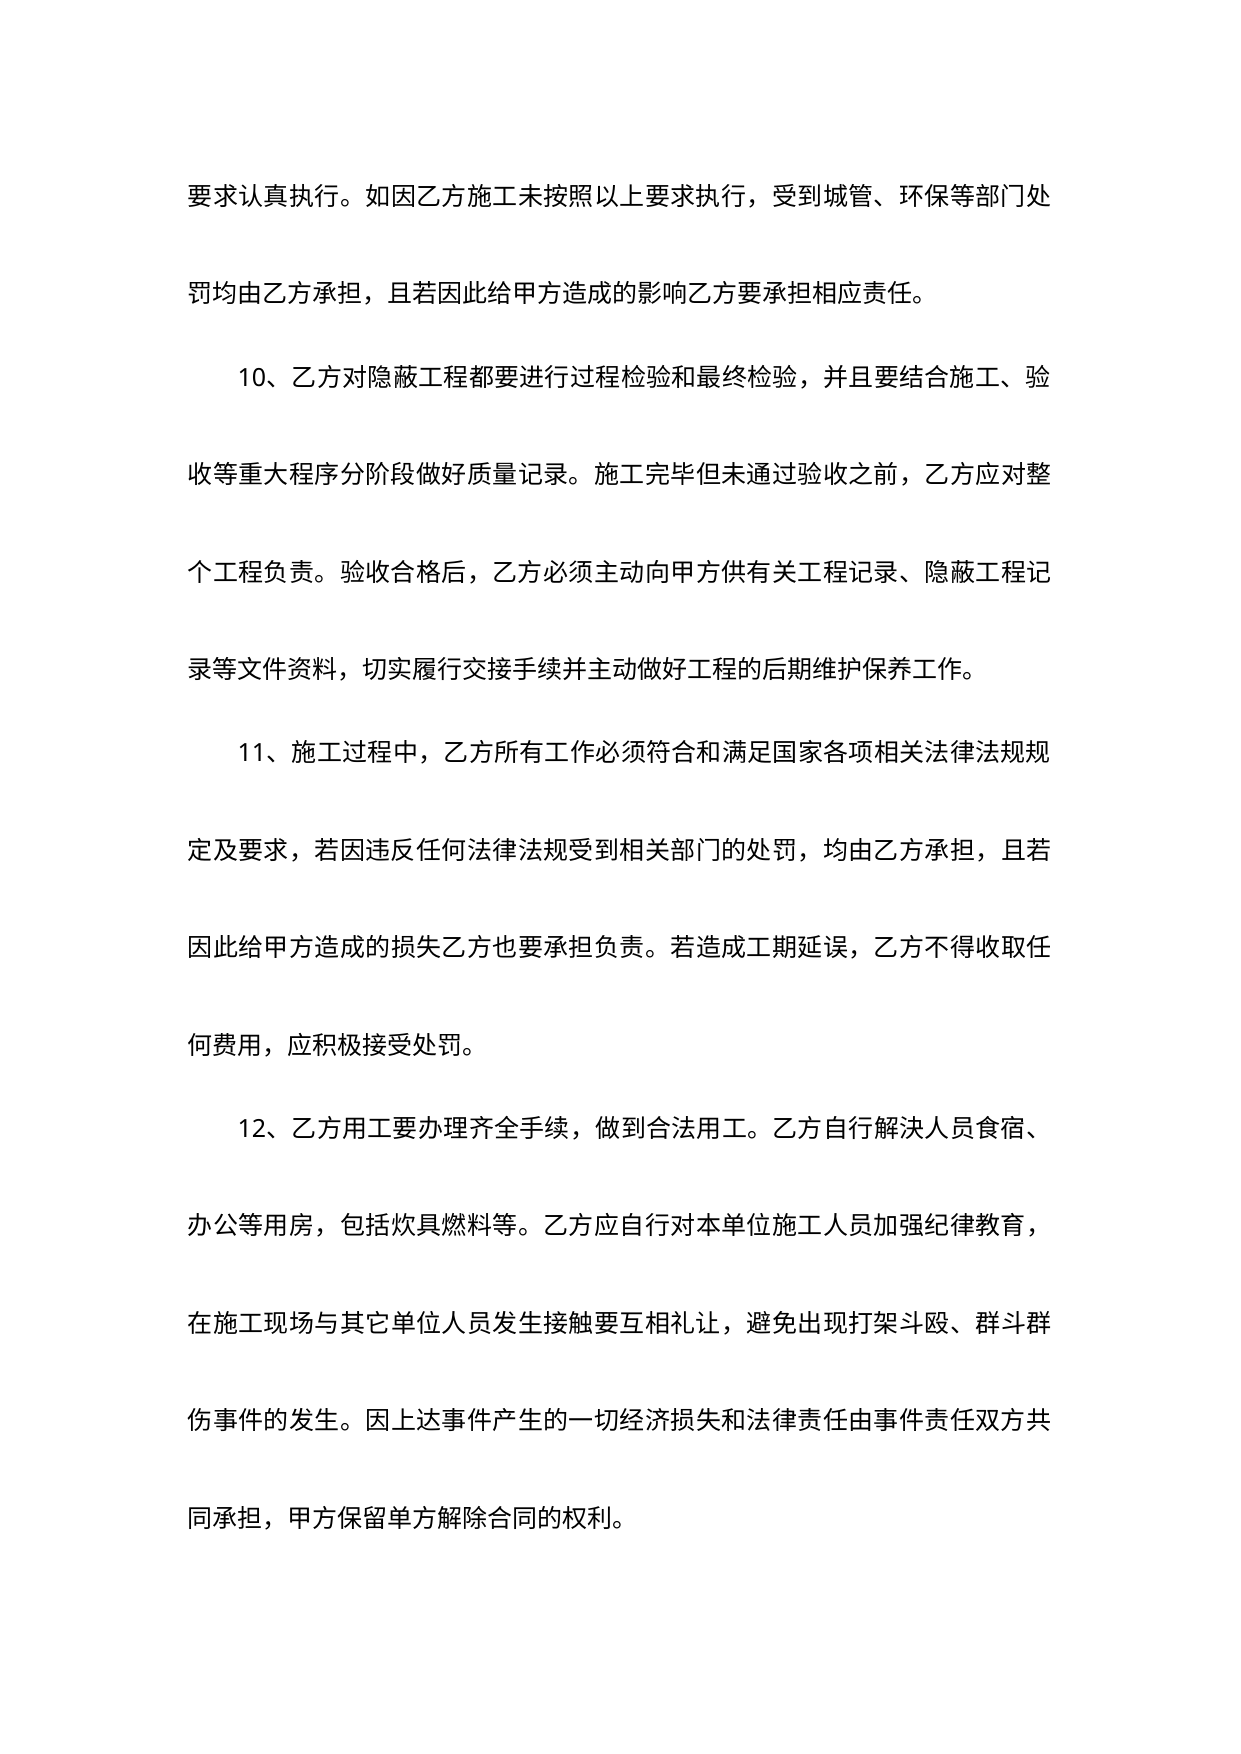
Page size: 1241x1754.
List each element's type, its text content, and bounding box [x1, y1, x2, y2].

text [187, 162, 1053, 324]
text 12、乙方用工要办理齐全手续，做到合法用工。乙方自行解決人员食宿、办公等用房，包括炊具燃料等。乙方应自行对本单位施工人员加强纪律教育，在施工现场与其它单位人员发生接触要互相礼让，避免出现打架斗殴、群斗群伤事件的发生。因上达事件产生的一切经济损失和法律责任由事件责任双方共同承担，甲方保留单方解除合同的权利。 [187, 1094, 1053, 1549]
text 11、施工过程中，乙方所有工作必须符合和满足国家各项相关法律法规规定及要求，若因违反任何法律法规受到相关部门的处罚，均由乙方承担，且若因此给甲方造成的损失乙方也要承担负责。若造成工期延误，乙方不得收取任何费用，应积极接受处罚。 [187, 718, 1053, 1076]
text 10、乙方对隐蔽工程都要进行过程检验和最终检验，并且要结合施工、验收等重大程序分阶段做好质量记录。施工完毕但未通过验收之前，乙方应对整个工程负责。验收合格后，乙方必须主动向甲方供有关工程记录、隐蔽工程记录等文件资料，切实履行交接手续并主动做好工程的后期维护保养工作。 [187, 343, 1053, 700]
